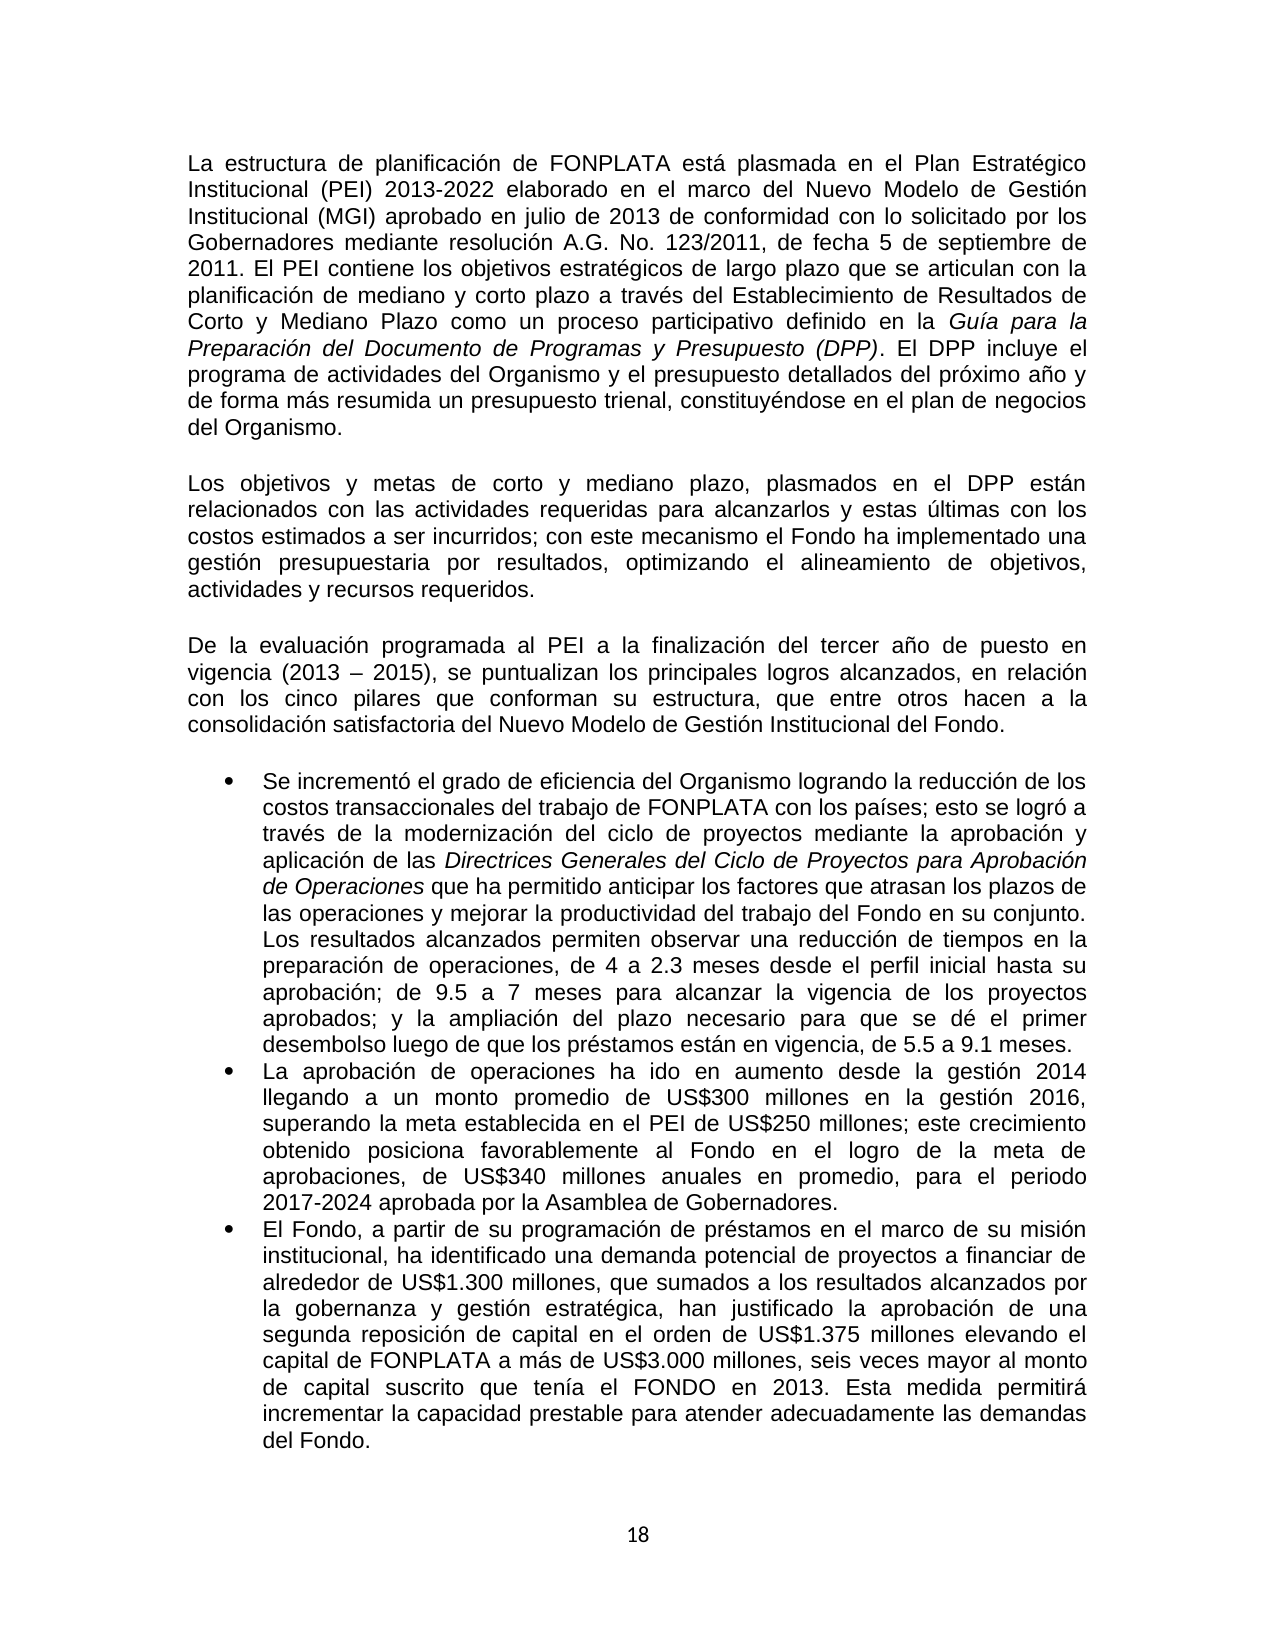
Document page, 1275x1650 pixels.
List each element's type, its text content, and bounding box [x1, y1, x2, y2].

list El Fondo, a partir de su programación de préstamos en el marco de su misión institucional, ha identificado una demanda potencial de proyectos a financiar de alrededor de US$1.300 millones, que sumados a los resultados alcanzados por la gobernanza y gestión estratégica, han justificado la aprobación de una segunda reposición de capital en el orden de US$1.375 millones elevando el capital de FONPLATA a más de US$3.000 millones, seis veces mayor al monto de capital suscrito que tenía el FONDO en 2013. Esta medida permitirá incrementar la capacidad prestable para atender adecuadamente las demandas del Fondo. [225, 1216, 1087, 1453]
text Los objetivos y metas de corto y mediano plazo, plasmados en el DPP están relacionados con las actividades requeridas para alcanzarlos y estas últimas con los costos estimados a ser incurridos; con este mecanismo el Fondo ha implementado una gestión presupuestaria por resultados, optimizando el alineamiento de objetivos, actividades y recursos requeridos. [187, 470, 1087, 602]
list La aprobación de operaciones ha ido en aumento desde la gestión 2014 llegando a un monto promedio de US$300 millones en la gestión 2016, superando la meta establecida en el PEI de US$250 millones; este crecimiento obtenido posiciona favorablemente al Fondo en el logro de la meta de aprobaciones, de US$340 millones anuales en promedio, para el periodo 2017-2024 aprobada por la Asamblea de Gobernadores. [225, 1058, 1087, 1216]
text De la evaluación programada al PEI a la finalización del tercer año de puesto en vigencia (2013 – 2015), se puntualizan los principales logros alcanzados, en relación con los cinco pilares que conforman su estructura, que entre otros hacen a la consolidación satisfactoria del Nuevo Modelo de Gestión Institucional del Fondo. [187, 632, 1087, 737]
list Se incrementó el grado de eficiencia del Organismo logrando la reducción de los costos transaccionales del trabajo de FONPLATA con los países; esto se logró a través de la modernización del ciclo de proyectos mediante la aprobación y aplicación de las Directrices Generales del Ciclo de Proyectos para Aprobación de Operaciones que ha permitido anticipar los factores que atrasan los plazos de las operaciones y mejorar la productividad del trabajo del Fondo en su conjunto. Los resultados alcanzados permiten observar una reducción de tiempos en la preparación de operaciones, de 4 a 2.3 meses desde el perfil inicial hasta su aprobación; de 9.5 a 7 meses para alcanzar la vigencia de los proyectos aprobados; y la ampliación del plazo necesario para que se dé el primer desembolso luego de que los préstamos están en vigencia, de 5.5 a 9.1 meses. [225, 768, 1087, 1058]
text La estructura de planificación de FONPLATA está plasmada en el Plan Estratégico Institucional (PEI) 2013-2022 elaborado en el marco del Nuevo Modelo de Gestión Institucional (MGI) aprobado en julio de 2013 de conformidad con lo solicitado por los Gobernadores mediante resolución A.G. No. 123/2011, de fecha 5 de septiembre de 2011. El PEI contiene los objetivos estratégicos de largo plazo que se articulan con la planificación de mediano y corto plazo a través del Establecimiento de Resultados de Corto y Mediano Plazo como un proceso participativo definido en la Guía para la Preparación del Documento de Programas y Presupuesto (DPP). El DPP incluye el programa de actividades del Organismo y el presupuesto detallados del próximo año y de forma más resumida un presupuesto trienal, constituyéndose en el plan de negocios del Organismo. [187, 150, 1087, 440]
